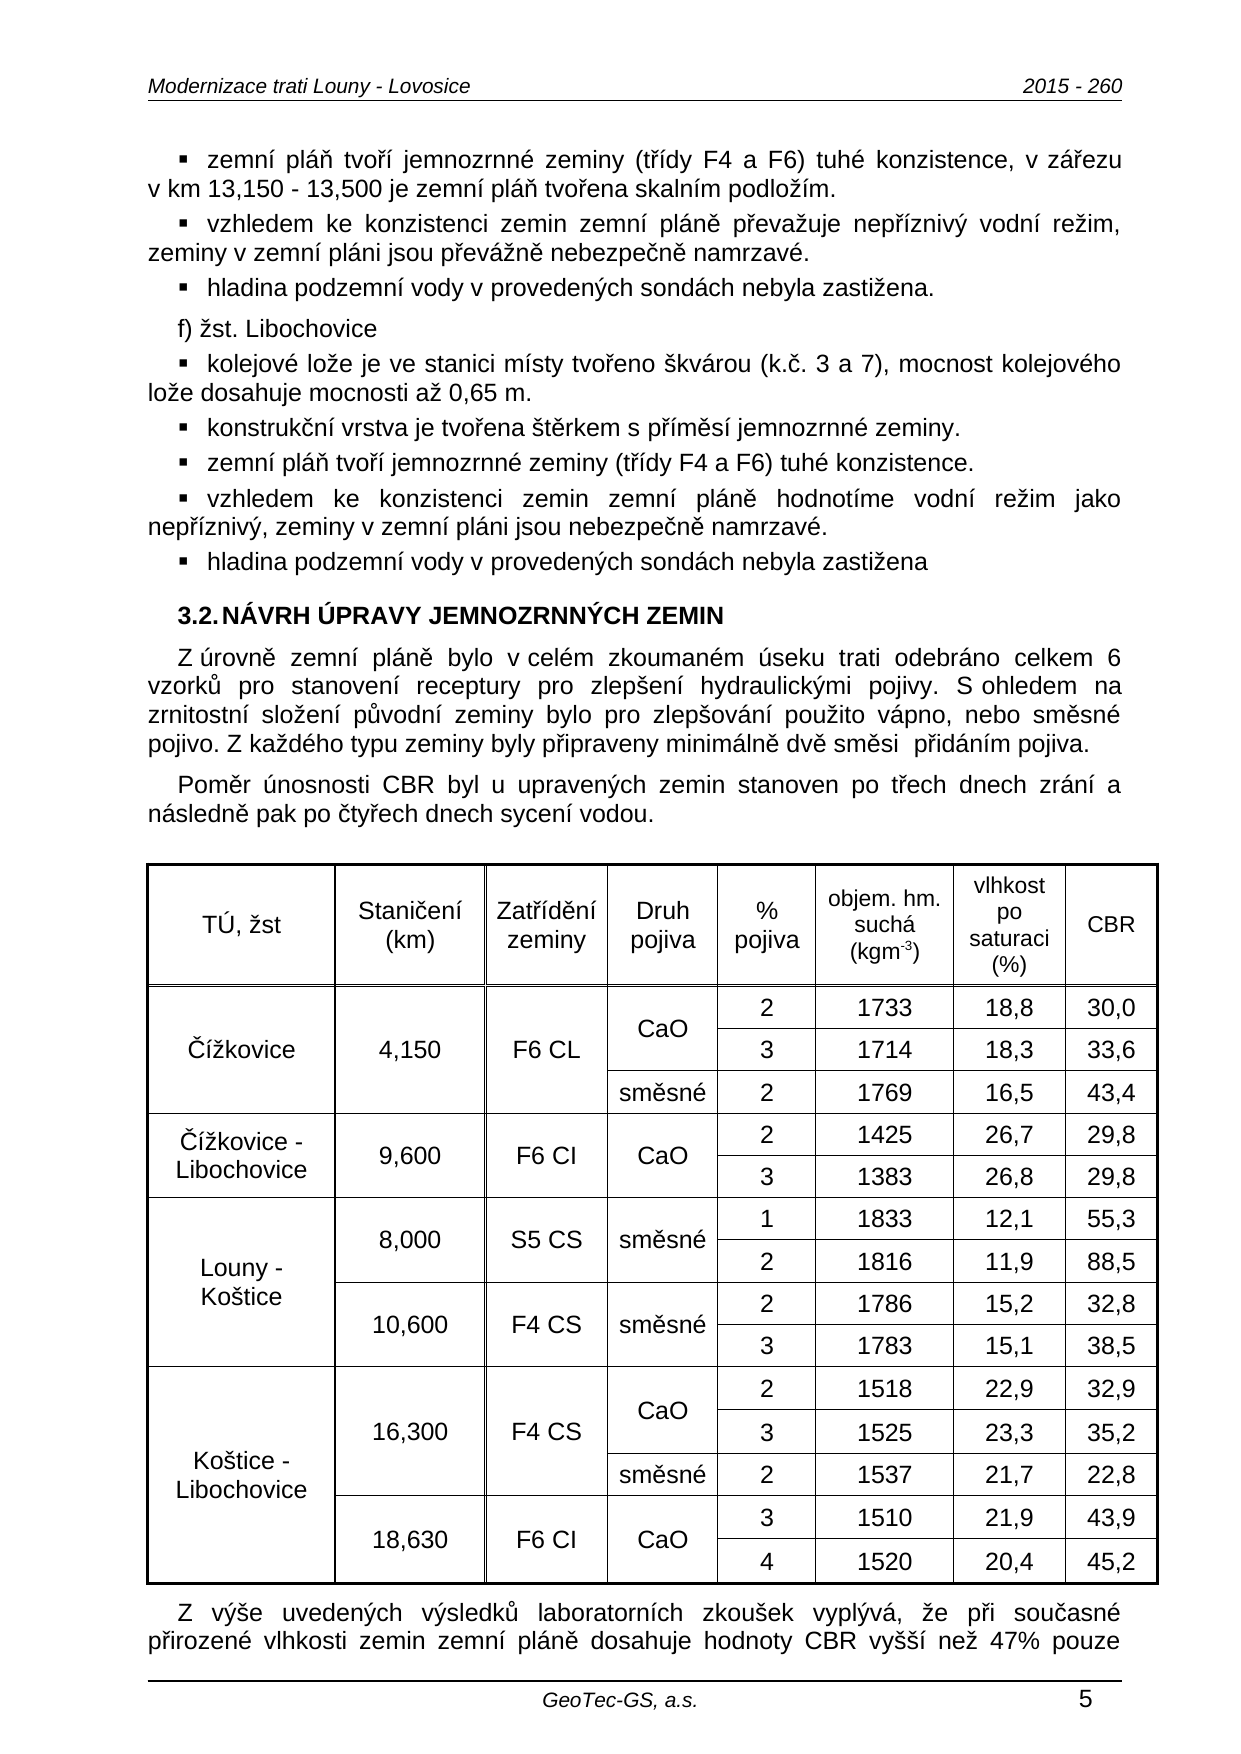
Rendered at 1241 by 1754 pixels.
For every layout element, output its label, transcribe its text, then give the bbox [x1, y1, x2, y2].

table_header CBR [1066, 866, 1156, 983]
table_cell 3 [718, 1156, 815, 1197]
table_cell 29,8 [1066, 1114, 1156, 1155]
table_cell 8,000 [336, 1198, 484, 1282]
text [148, 1597, 1122, 1655]
table_cell 15,1 [954, 1325, 1065, 1366]
text Z úrovně zemní pláně bylo v celém zkoumaném úseku trati odebráno celkem 6 vzorků pro stanovení receptury pro zlepšení hydraulickými pojivy. S ohledem na zrnitostní složení původní zeminy bylo pro zlepšování použito vápno, nebo směsné pojivo. Z každého typu zeminy byly připraveny minimálně dvě směsi přidáním pojiva. [148, 642, 1122, 757]
table_cell 38,5 [1066, 1325, 1156, 1366]
list hladina podzemní vody v provedených sondách nebyla zastižena. [148, 273, 1122, 302]
table_cell 32,8 [1066, 1283, 1156, 1324]
list kolejové lože je ve stanici místy tvořeno škvárou (k.č. 7), mocnost kolejového lože dosahuje mocnosti až . [148, 349, 1122, 407]
table_cell 23,3 [954, 1410, 1065, 1453]
text f) žst. Libochovice [148, 314, 1122, 343]
table_cell směsné [608, 1283, 717, 1366]
table_cell 1518 [816, 1367, 953, 1408]
table_header Zatřídění zeminy [487, 866, 607, 983]
table_cell 9,600 [336, 1114, 484, 1197]
table_cell směsné [608, 1071, 717, 1112]
table_cell 29,8 [1066, 1156, 1156, 1197]
table_cell 2 [718, 987, 815, 1028]
table_cell CaO [608, 1367, 717, 1453]
table_cell 2 [718, 1240, 815, 1282]
table_cell 32,9 [1066, 1367, 1156, 1408]
table_cell 21,7 [954, 1454, 1065, 1495]
table_cell Čížkovice - Libochovice [149, 1114, 334, 1197]
table_cell 1733 [816, 987, 953, 1028]
table_cell 18,3 [954, 1029, 1065, 1070]
table_cell 22,8 [1066, 1454, 1156, 1495]
table_cell 16,300 [336, 1367, 484, 1495]
table_cell 55,3 [1066, 1198, 1156, 1239]
table_cell 1537 [816, 1454, 953, 1495]
table_header TÚ, žst [149, 866, 334, 983]
table_cell CaO [608, 1114, 717, 1197]
subtitle návrh úpravy jemnozrnných zemin [177, 601, 1122, 630]
table_cell směsné [608, 1454, 717, 1495]
table_cell 2 [718, 1071, 815, 1112]
table_cell 1525 [816, 1410, 953, 1453]
table_cell 10,600 [336, 1283, 484, 1366]
list vzhledem ke konzistenci zemin zemní pláně hodnotíme vodní režim jako nepříznivý, zeminy v zemní pláni jsou nebezpečně namrzavé. [148, 483, 1122, 541]
table_header Staničení (km) [336, 866, 484, 983]
table_cell 2 [718, 1283, 815, 1324]
table_cell 20,4 [954, 1539, 1065, 1582]
table_cell 1786 [816, 1283, 953, 1324]
table_cell 2 [718, 1367, 815, 1408]
table_cell 1833 [816, 1198, 953, 1239]
table_cell 2 [718, 1454, 815, 1495]
table_header Druh pojiva [608, 866, 717, 983]
table_header % pojiva [718, 866, 815, 983]
text Poměr únosnosti CBR byl u upravených zemin stanoven po třech dnech zrání a následně pak po čtyřech dnech sycení vodou. [148, 770, 1122, 827]
table_cell 1510 [816, 1496, 953, 1537]
table_cell 1783 [816, 1325, 953, 1366]
table_cell 12,1 [954, 1198, 1065, 1239]
table_cell 45,2 [1066, 1539, 1156, 1582]
table_cell 43,9 [1066, 1496, 1156, 1537]
table_cell CaO [608, 987, 717, 1070]
table_cell 30,0 [1066, 987, 1156, 1028]
table_cell 35,2 [1066, 1410, 1156, 1453]
table_cell Louny - Koštice [149, 1198, 334, 1366]
table_cell 4,150 [336, 987, 484, 1112]
table_cell 18,630 [336, 1496, 484, 1582]
table_cell 1383 [816, 1156, 953, 1197]
table_cell F6 CI [487, 1114, 607, 1197]
table_cell 22,9 [954, 1367, 1065, 1408]
table_cell 33,6 [1066, 1029, 1156, 1070]
table_cell 3 [718, 1325, 815, 1366]
list vzhledem ke konzistenci zemin zemní pláně převažuje nepříznivý vodní režim, zeminy v zemní pláni jsou převážně nebezpečně namrzavé. [148, 209, 1122, 267]
table_cell 1769 [816, 1071, 953, 1112]
table_cell F4 CS [487, 1283, 607, 1366]
table_cell F6 CI [487, 1496, 607, 1582]
table_cell 21,9 [954, 1496, 1065, 1537]
table_cell 2 [718, 1114, 815, 1155]
table_header vlhkost po saturaci (%) [954, 866, 1065, 983]
table_cell CaO [608, 1496, 717, 1582]
table_cell 16,5 [954, 1071, 1065, 1112]
table_cell 11,9 [954, 1240, 1065, 1282]
table_cell 3 [718, 1496, 815, 1537]
list zemní pláň tvoří jemnozrnné zeminy (třídy F4 a F6) tuhé konzistence, v zářezu v km 13,150 - 13,500 je zemní pláň tvořena skalním podložím. [148, 145, 1122, 203]
table_cell 4 [718, 1539, 815, 1582]
list zemní pláň tvoří jemnozrnné zeminy (třídy F4 a F6) tuhé konzistence. [148, 448, 1122, 477]
table_cell 1425 [816, 1114, 953, 1155]
table_cell 3 [718, 1029, 815, 1070]
table_cell 1520 [816, 1539, 953, 1582]
table_cell Koštice - Libochovice [149, 1367, 334, 1582]
table_cell Čížkovice [149, 987, 334, 1112]
table_cell F4 CS [487, 1367, 607, 1495]
table_cell 88,5 [1066, 1240, 1156, 1282]
table_cell 15,2 [954, 1283, 1065, 1324]
table_cell 1816 [816, 1240, 953, 1282]
table_cell 43,4 [1066, 1071, 1156, 1112]
list hladina podzemní vody v provedených sondách nebyla zastižena [148, 547, 1122, 576]
table_cell 3 [718, 1410, 815, 1453]
table_header objem. hm. suchá (kgm-3) [816, 866, 953, 983]
table_cell 1 [718, 1198, 815, 1239]
table_cell 26,8 [954, 1156, 1065, 1197]
table_cell 18,8 [954, 987, 1065, 1028]
list konstrukční vrstva je tvořena štěrkem s příměsí jemnozrnné zeminy. [148, 413, 1122, 442]
table_cell F6 CL [487, 987, 607, 1112]
table_cell 1714 [816, 1029, 953, 1070]
table_cell směsné [608, 1198, 717, 1282]
table_cell 26,7 [954, 1114, 1065, 1155]
table_cell S5 CS [487, 1198, 607, 1282]
